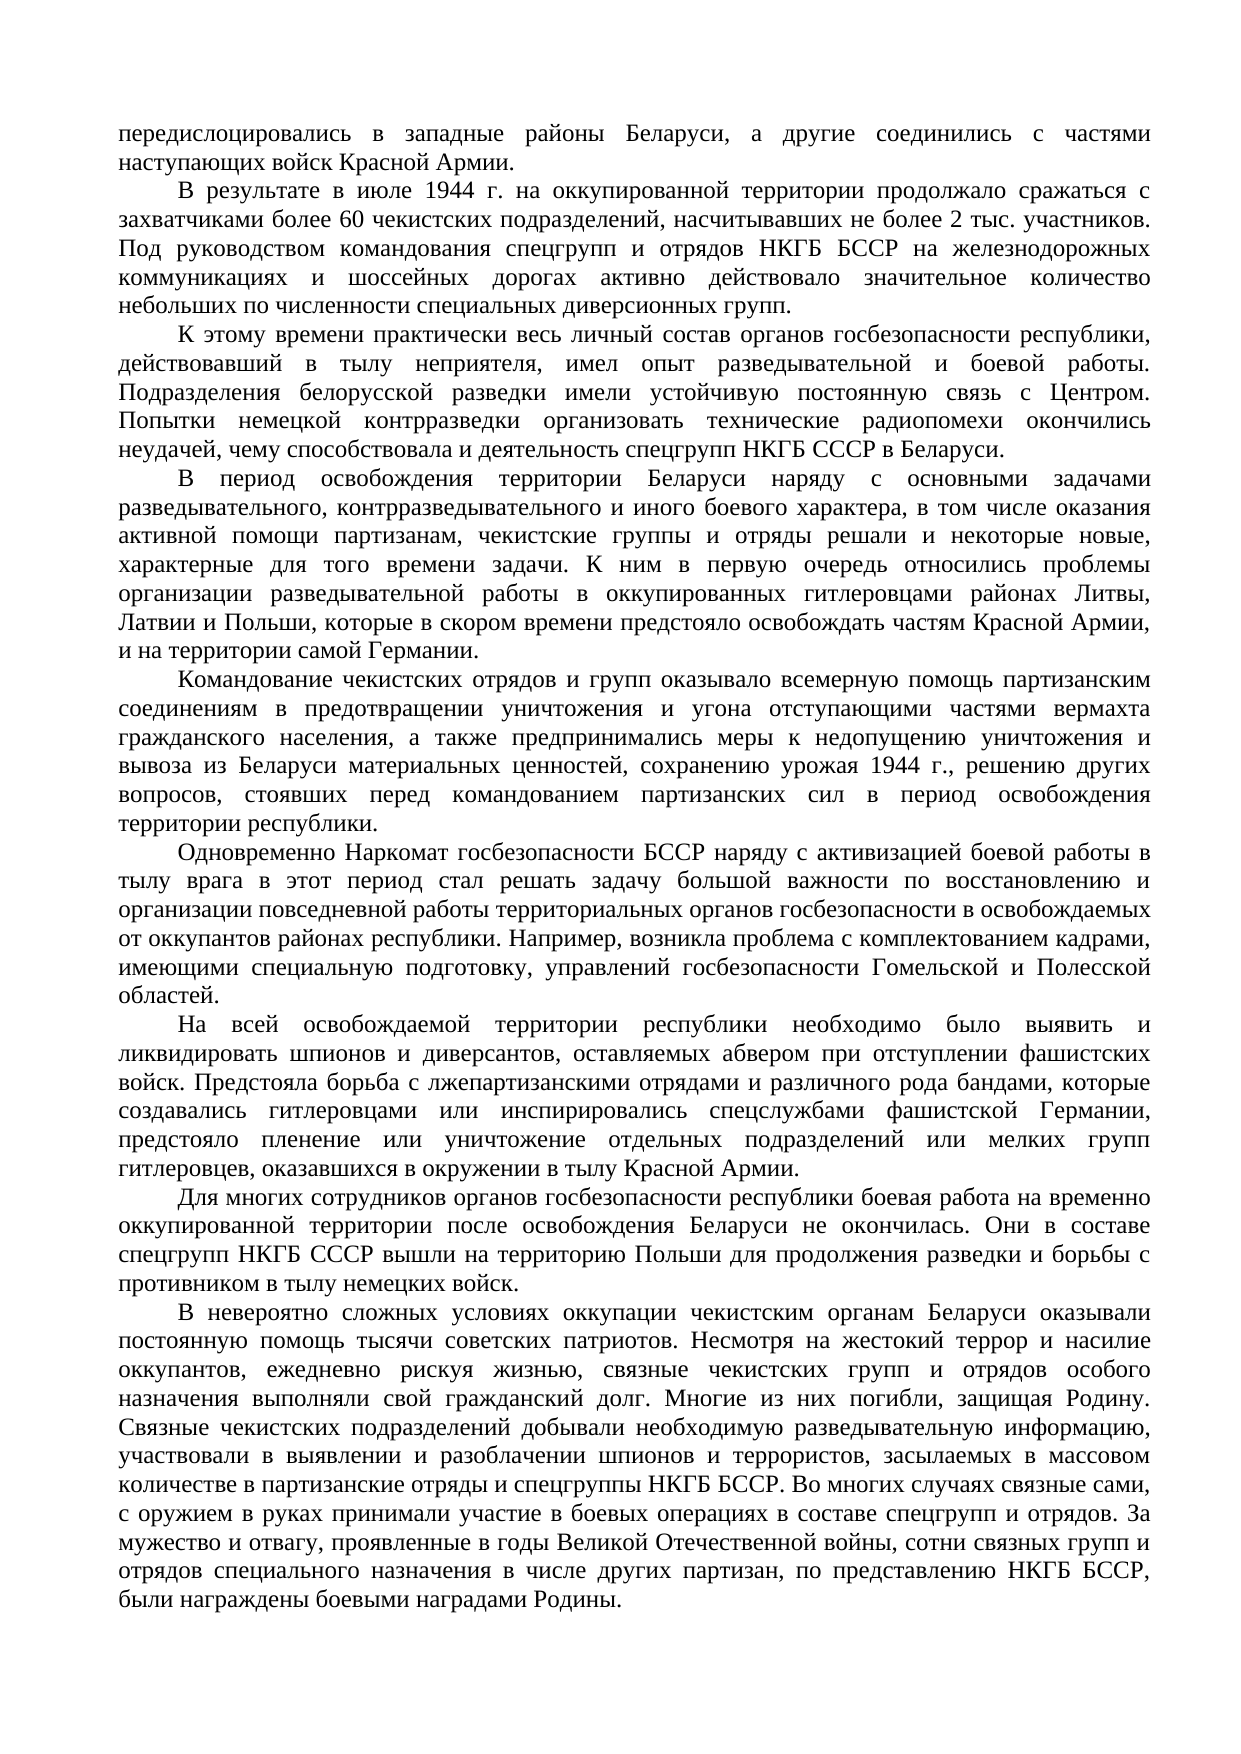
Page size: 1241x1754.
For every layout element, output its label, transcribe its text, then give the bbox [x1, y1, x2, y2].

text В невероятно сложных условиях оккупации чекистским органам Беларуси оказывали постоянную помощь тысячи советских патриотов. Несмотря на жестокий террор и насилие оккупантов, ежедневно рискуя жизнью, связные чекистских групп и отрядов особого назначения выполняли свой гражданский долг. Многие из них погибли, защищая Родину. Связные чекистских подразделений добывали необходимую разведывательную информацию, участвовали в выявлении и разоблачении шпионов и террористов, засылаемых в массовом количестве в партизанские отряды и спецгруппы НКГБ БССР. Во многих случаях связные сами, с оружием в руках принимали участие в боевых операциях в составе спецгрупп и отрядов. За мужество и отвагу, проявленные в годы Великой Отечественной войны, сотни связных групп и отрядов специального назначения в числе других партизан, по представлению НКГБ БССР, были награждены боевыми наградами Родины. [118, 1297, 1152, 1613]
text Одновременно Наркомат госбезопасности БССР наряду с активизацией боевой работы в тылу врага в этот период стал решать задачу большой важности по восстановлению и организации повседневной работы территориальных органов госбезопасности в освобождаемых от оккупантов районах республики. Например, возникла проблема с комплектованием кадрами, имеющими специальную подготовку, управлений госбезопасности Гомельской и Полесской областей. [118, 837, 1152, 1009]
text В результате в июле 1944 г. на оккупированной территории продолжало сражаться с захватчиками более 60 чекистских подразделений, насчитывавших не более 2 тыс. участников. Под руководством командования спецгрупп и отрядов НКГБ БССР на железнодорожных коммуникациях и шоссейных дорогах активно действовало значительное количество небольших по численности специальных диверсионных групп. [118, 176, 1152, 319]
text На всей освобождаемой территории республики необходимо было выявить и ликвидировать шпионов и диверсантов, оставляемых абвером при отступлении фашистских войск. Предстояла борьба с лжепартизанскими отрядами и различного рода бандами, которые создавались гитлеровцами или инспирировались спецслужбами фашистской Германии, предстояло пленение или уничтожение отдельных подразделений или мелких групп гитлеровцев, оказавшихся в окружении в тылу Красной Армии. [118, 1009, 1152, 1182]
text Для многих сотрудников органов госбезопасности республики боевая работа на временно оккупированной территории после освобождения Беларуси не окончилась. Они в составе спецгрупп НКГБ СССР вышли на территорию Польши для продолжения разведки и борьбы с противником в тылу немецких войск. [118, 1182, 1152, 1297]
text К этому времени практически весь личный состав органов госбезопасности республики, действовавший в тылу неприятеля, имел опыт разведывательной и боевой работы. Подразделения белорусской разведки имели устойчивую постоянную связь с Центром. Попытки немецкой контрразведки организовать технические радиопомехи окончились неудачей, чему способствовала и деятельность спецгрупп НКГБ СССР в Беларуси. [118, 319, 1152, 463]
text Командование чекистских отрядов и групп оказывало всемерную помощь партизанским соединениям в предотвращении уничтожения и угона отступающими частями вермахта гражданского населения, а также предпринимались меры к недопущению уничтожения и вывоза из Беларуси материальных ценностей, сохранению урожая 1944 г., решению других вопросов, стоявших перед командованием партизанских сил в период освобождения территории республики. [118, 664, 1152, 837]
text В период освобождения территории Беларуси наряду с основными задачами разведывательного, контрразведывательного и иного боевого характера, в том числе оказания активной помощи партизанам, чекистские группы и отряды решали и некоторые новые, характерные для того времени задачи. К ним в первую очередь относились проблемы организации разведывательной работы в оккупированных гитлеровцами районах Литвы, Латвии и Польши, которые в скором времени предстояло освобождать частям Красной Армии, и на территории самой Германии. [118, 463, 1152, 664]
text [118, 118, 1152, 176]
